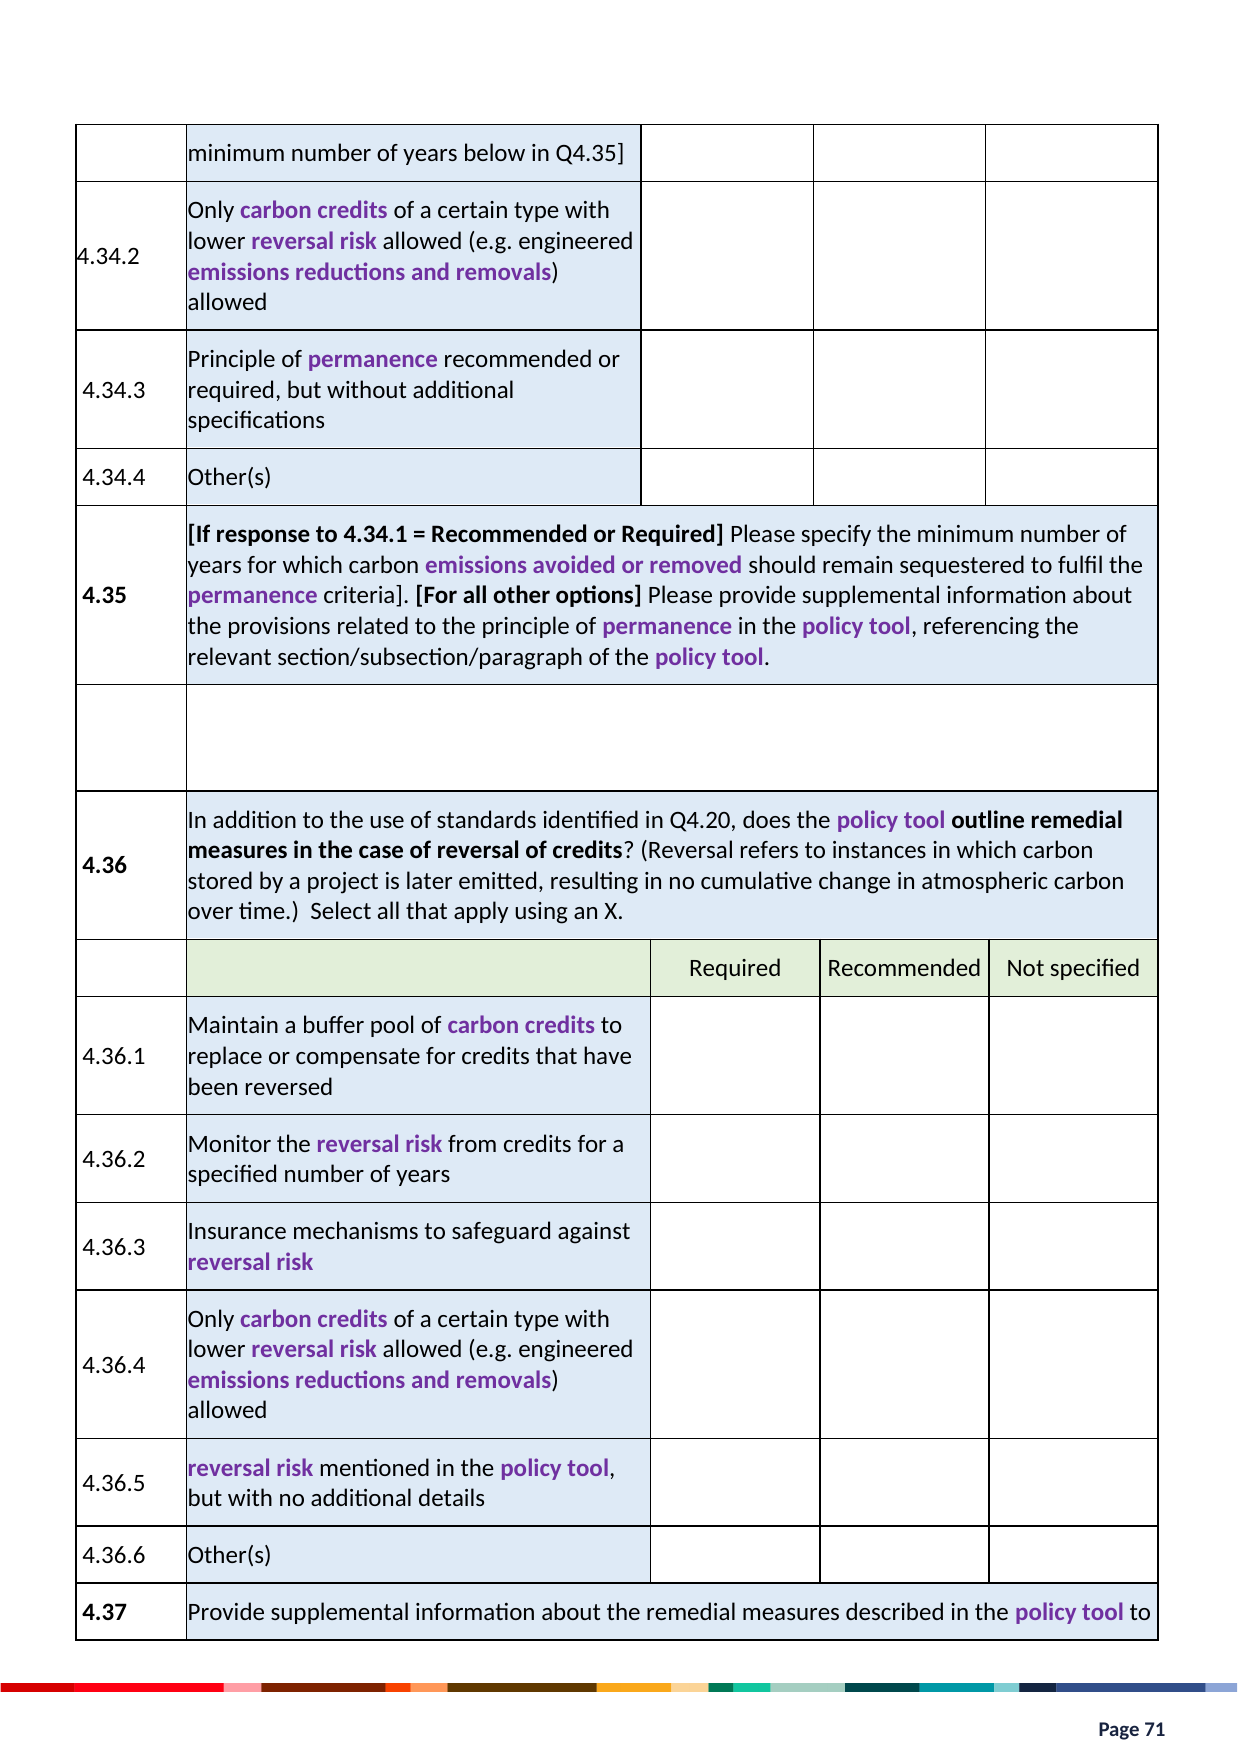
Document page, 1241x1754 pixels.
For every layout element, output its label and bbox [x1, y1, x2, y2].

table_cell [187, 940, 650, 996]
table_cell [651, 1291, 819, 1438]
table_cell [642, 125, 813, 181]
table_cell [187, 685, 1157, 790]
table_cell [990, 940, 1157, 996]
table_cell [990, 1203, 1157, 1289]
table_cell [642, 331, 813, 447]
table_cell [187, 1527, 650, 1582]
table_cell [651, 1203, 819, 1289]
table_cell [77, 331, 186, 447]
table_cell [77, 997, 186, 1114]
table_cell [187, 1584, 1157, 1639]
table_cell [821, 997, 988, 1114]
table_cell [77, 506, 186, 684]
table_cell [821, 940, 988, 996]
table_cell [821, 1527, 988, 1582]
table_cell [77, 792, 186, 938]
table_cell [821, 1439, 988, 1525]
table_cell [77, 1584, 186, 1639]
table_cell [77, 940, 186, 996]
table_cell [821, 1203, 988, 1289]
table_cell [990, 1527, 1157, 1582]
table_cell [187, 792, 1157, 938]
picture [0, 1683, 1236, 1692]
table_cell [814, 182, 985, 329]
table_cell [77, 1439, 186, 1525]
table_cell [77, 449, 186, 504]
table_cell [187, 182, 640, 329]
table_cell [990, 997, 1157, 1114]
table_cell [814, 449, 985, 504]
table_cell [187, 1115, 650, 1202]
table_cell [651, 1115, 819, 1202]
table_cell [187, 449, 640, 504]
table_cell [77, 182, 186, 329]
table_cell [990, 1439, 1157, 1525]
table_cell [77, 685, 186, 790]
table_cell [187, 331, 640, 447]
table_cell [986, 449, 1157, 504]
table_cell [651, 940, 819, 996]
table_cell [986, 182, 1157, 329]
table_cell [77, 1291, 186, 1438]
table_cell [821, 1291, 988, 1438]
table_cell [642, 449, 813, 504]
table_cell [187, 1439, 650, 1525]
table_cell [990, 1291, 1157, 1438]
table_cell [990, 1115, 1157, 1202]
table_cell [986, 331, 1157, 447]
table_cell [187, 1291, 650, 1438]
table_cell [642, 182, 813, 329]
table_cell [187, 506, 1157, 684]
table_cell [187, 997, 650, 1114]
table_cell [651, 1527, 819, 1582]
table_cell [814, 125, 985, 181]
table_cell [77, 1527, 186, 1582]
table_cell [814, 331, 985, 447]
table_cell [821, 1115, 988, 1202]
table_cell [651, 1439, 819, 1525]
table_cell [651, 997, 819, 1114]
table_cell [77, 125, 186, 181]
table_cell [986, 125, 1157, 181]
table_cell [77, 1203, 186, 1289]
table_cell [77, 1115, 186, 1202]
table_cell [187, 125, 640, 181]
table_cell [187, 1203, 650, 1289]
